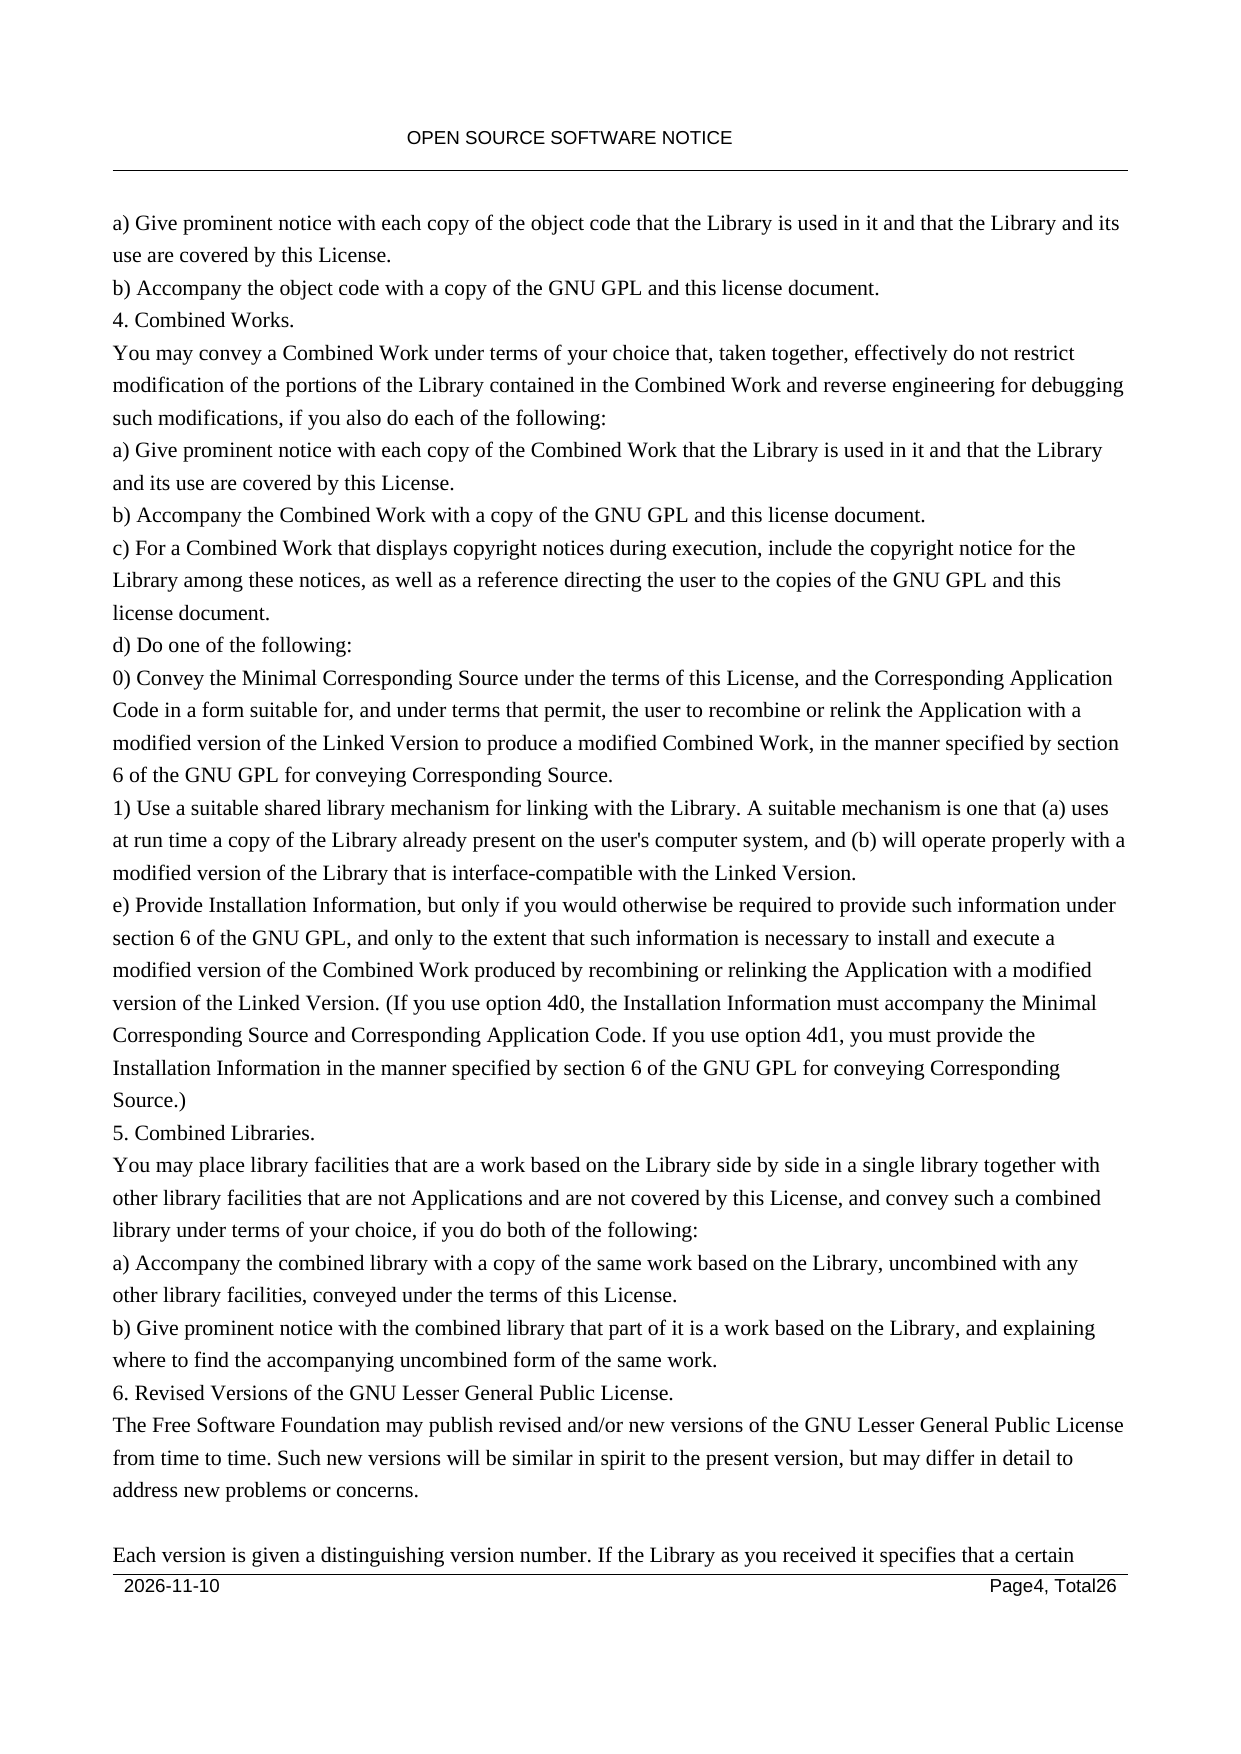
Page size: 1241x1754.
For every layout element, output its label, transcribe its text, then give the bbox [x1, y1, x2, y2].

text c) For a Combined Work that displays copyright notices during execution, include the copyright notice for the Library among these notices, as well as a reference directing the user to the copies of the GNU GPL and this license document. [112, 531, 1128, 629]
text a) Give prominent notice with each copy of the Combined Work that the Library is used in it and that the Library and its use are covered by this License. [112, 434, 1128, 499]
text The Free Software Foundation may publish revised and/or new versions of the GNU Lesser General Public License from time to time. Such new versions will be similar in spirit to the present version, but may differ in detail to address new problems or concerns. [112, 1409, 1128, 1506]
text d) Do one of the following: [112, 629, 1128, 661]
text 4. Combined Works. [112, 304, 1128, 336]
text b) Accompany the object code with a copy of the GNU GPL and this license document. [112, 271, 1128, 304]
text 5. Combined Libraries. [112, 1116, 1128, 1149]
text 0) Convey the Minimal Corresponding Source under the terms of this License, and the Corresponding Application Code in a form suitable for, and under terms that permit, the user to recombine or relink the Application with a modified version of the Linked Version to produce a modified Combined Work, in the manner specified by section 6 of the GNU GPL for conveying Corresponding Source. [112, 661, 1128, 791]
text You may place library facilities that are a work based on the Library side by side in a single library together with other library facilities that are not Applications and are not covered by this License, and convey such a combined library under terms of your choice, if you do both of the following: [112, 1149, 1128, 1246]
text 6. Revised Versions of the GNU Lesser General Public License. [112, 1376, 1128, 1409]
text b) Accompany the Combined Work with a copy of the GNU GPL and this license document. [112, 499, 1128, 531]
text b) Give prominent notice with the combined library that part of it is a work based on the Library, and explaining where to find the accompanying uncombined form of the same work. [112, 1311, 1128, 1376]
text 1) Use a suitable shared library mechanism for linking with the Library. A suitable mechanism is one that (a) uses at run time a copy of the Library already present on the user's computer system, and (b) will operate properly with a modified version of the Library that is interface-compatible with the Linked Version. [112, 791, 1128, 889]
text a) Give prominent notice with each copy of the object code that the Library is used in it and that the Library and its use are covered by this License. [112, 206, 1128, 271]
text a) Accompany the combined library with a copy of the same work based on the Library, uncombined with any other library facilities, conveyed under the terms of this License. [112, 1246, 1128, 1311]
text You may convey a Combined Work under terms of your choice that, taken together, effectively do not restrict modification of the portions of the Library contained in the Combined Work and reverse engineering for debugging such modifications, if you also do each of the following: [112, 336, 1128, 434]
text e) Provide Installation Information, but only if you would otherwise be required to provide such information under section 6 of the GNU GPL, and only to the extent that such information is necessary to install and execute a modified version of the Combined Work produced by recombining or relinking the Application with a modified version of the Linked Version. (If you use option 4d0, the Installation Information must accompany the Minimal Corresponding Source and Corresponding Application Code. If you use option 4d1, you must provide the Installation Information in the manner specified by section 6 of the GNU GPL for conveying Corresponding Source.) [112, 889, 1128, 1116]
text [112, 1539, 1128, 1571]
